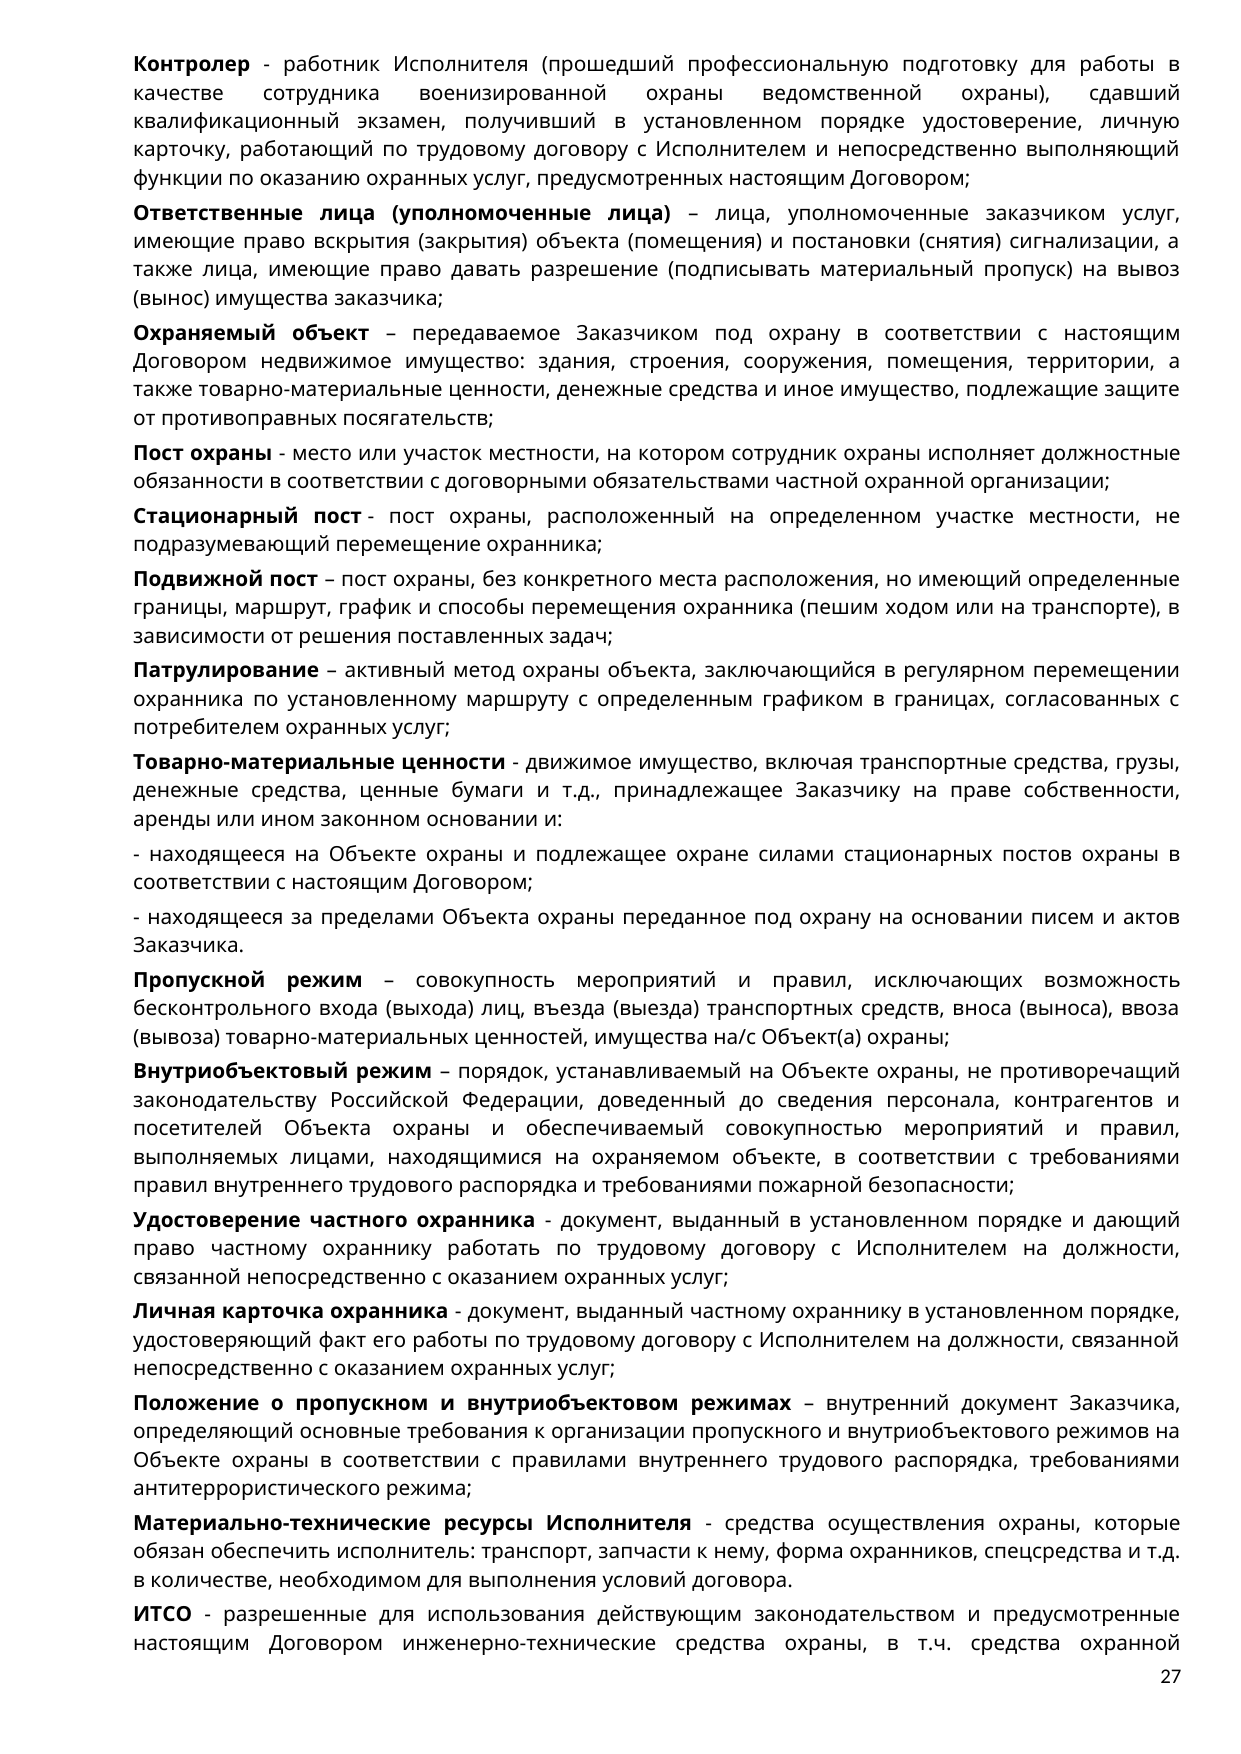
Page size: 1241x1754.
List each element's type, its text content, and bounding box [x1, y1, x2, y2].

text Положение о пропускном и внутриобъектовом режимах – внутренний документ Заказчика, определяющий основные требования к организации пропускного и внутриобъектового режимов на Объекте охраны в соответствии с правилами внутреннего трудового распорядка, требованиями антитеррористического режима; [133, 1388, 1181, 1502]
text Товарно-материальные ценности - движимое имущество, включая транспортные средства, грузы, денежные средства, ценные бумаги и т.д., принадлежащее Заказчику на праве собственности, аренды или ином законном основании и: [133, 747, 1181, 832]
text Патрулирование – активный метод охраны объекта, заключающийся в регулярном перемещении охранника по установленному маршруту с определенным графиком в границах, согласованных с потребителем охранных услуг; [133, 656, 1181, 741]
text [133, 1599, 1181, 1656]
text Удостоверение частного охранника - документ, выданный в установленном порядке и дающий право частному охраннику работать по трудовому договору с Исполнителем на должности, связанной непосредственно с оказанием охранных услуг; [133, 1205, 1181, 1290]
text Пост охраны - место или участок местности, на котором сотрудник охраны исполняет должностные обязанности в соответствии с договорными обязательствами частной охранной организации; [133, 438, 1181, 494]
text Личная карточка охранника - документ, выданный частному охраннику в установленном порядке, удостоверяющий факт его работы по трудовому договору с Исполнителем на должности, связанной непосредственно с оказанием охранных услуг; [133, 1296, 1181, 1382]
text - находящееся на Объекте охраны и подлежащее охране силами стационарных постов охраны в соответствии с настоящим Договором; [133, 839, 1181, 896]
text - находящееся за пределами Объекта охраны переданное под охрану на основании писем и актов Заказчика. [133, 902, 1181, 959]
text Подвижной пост – пост охраны, без конкретного места расположения, но имеющий определенные границы, маршрут, график и способы перемещения охранника (пешим ходом или на транспорте), в зависимости от решения поставленных задач; [133, 564, 1181, 649]
text Ответственные лица (уполномоченные лица) – лица, уполномоченные заказчиком услуг, имеющие право вскрытия (закрытия) объекта (помещения) и постановки (снятия) сигнализации, а также лица, имеющие право давать разрешение (подписывать материальный пропуск) на вывоз (вынос) имущества заказчика; [133, 198, 1181, 311]
text Стационарный пост - пост охраны, расположенный на определенном участке местности, не подразумевающий перемещение охранника; [133, 501, 1181, 558]
text Материально-технические ресурсы Исполнителя - средства осуществления охраны, которые обязан обеспечить исполнитель: транспорт, запчасти к нему, форма охранников, спецсредства и т.д. в количестве, необходимом для выполнения условий договора. [133, 1508, 1181, 1593]
text Внутриобъектовый режим – порядок, устанавливаемый на Объекте охраны, не противоречащий законодательству Российской Федерации, доведенный до сведения персонала, контрагентов и посетителей Объекта охраны и обеспечиваемый совокупностью мероприятий и правил, выполняемых лицами, находящимися на охраняемом объекте, в соответствии с требованиями правил внутреннего трудового распорядка и требованиями пожарной безопасности; [133, 1056, 1181, 1199]
text Охраняемый объект – передаваемое Заказчиком под охрану в соответствии с настоящим Договором недвижимое имущество: здания, строения, сооружения, помещения, территории, а также товарно-материальные ценности, денежные средства и иное имущество, подлежащие защите от противоправных посягательств; [133, 318, 1181, 431]
text Пропускной режим – совокупность мероприятий и правил, исключающих возможность бесконтрольного входа (выхода) лиц, въезда (выезда) транспортных средств, вноса (выноса), ввоза (вывоза) товарно-материальных ценностей, имущества на/с Объект(а) охраны; [133, 965, 1181, 1050]
text Контролер - работник Исполнителя (прошедший профессиональную подготовку для работы в качестве сотрудника военизированной охраны ведомственной охраны), сдавший квалификационный экзамен, получивший в установленном порядке удостоверение, личную карточку, работающий по трудовому договору с Исполнителем и непосредственно выполняющий функции по оказанию охранных услуг, предусмотренных настоящим Договором; [133, 49, 1181, 191]
